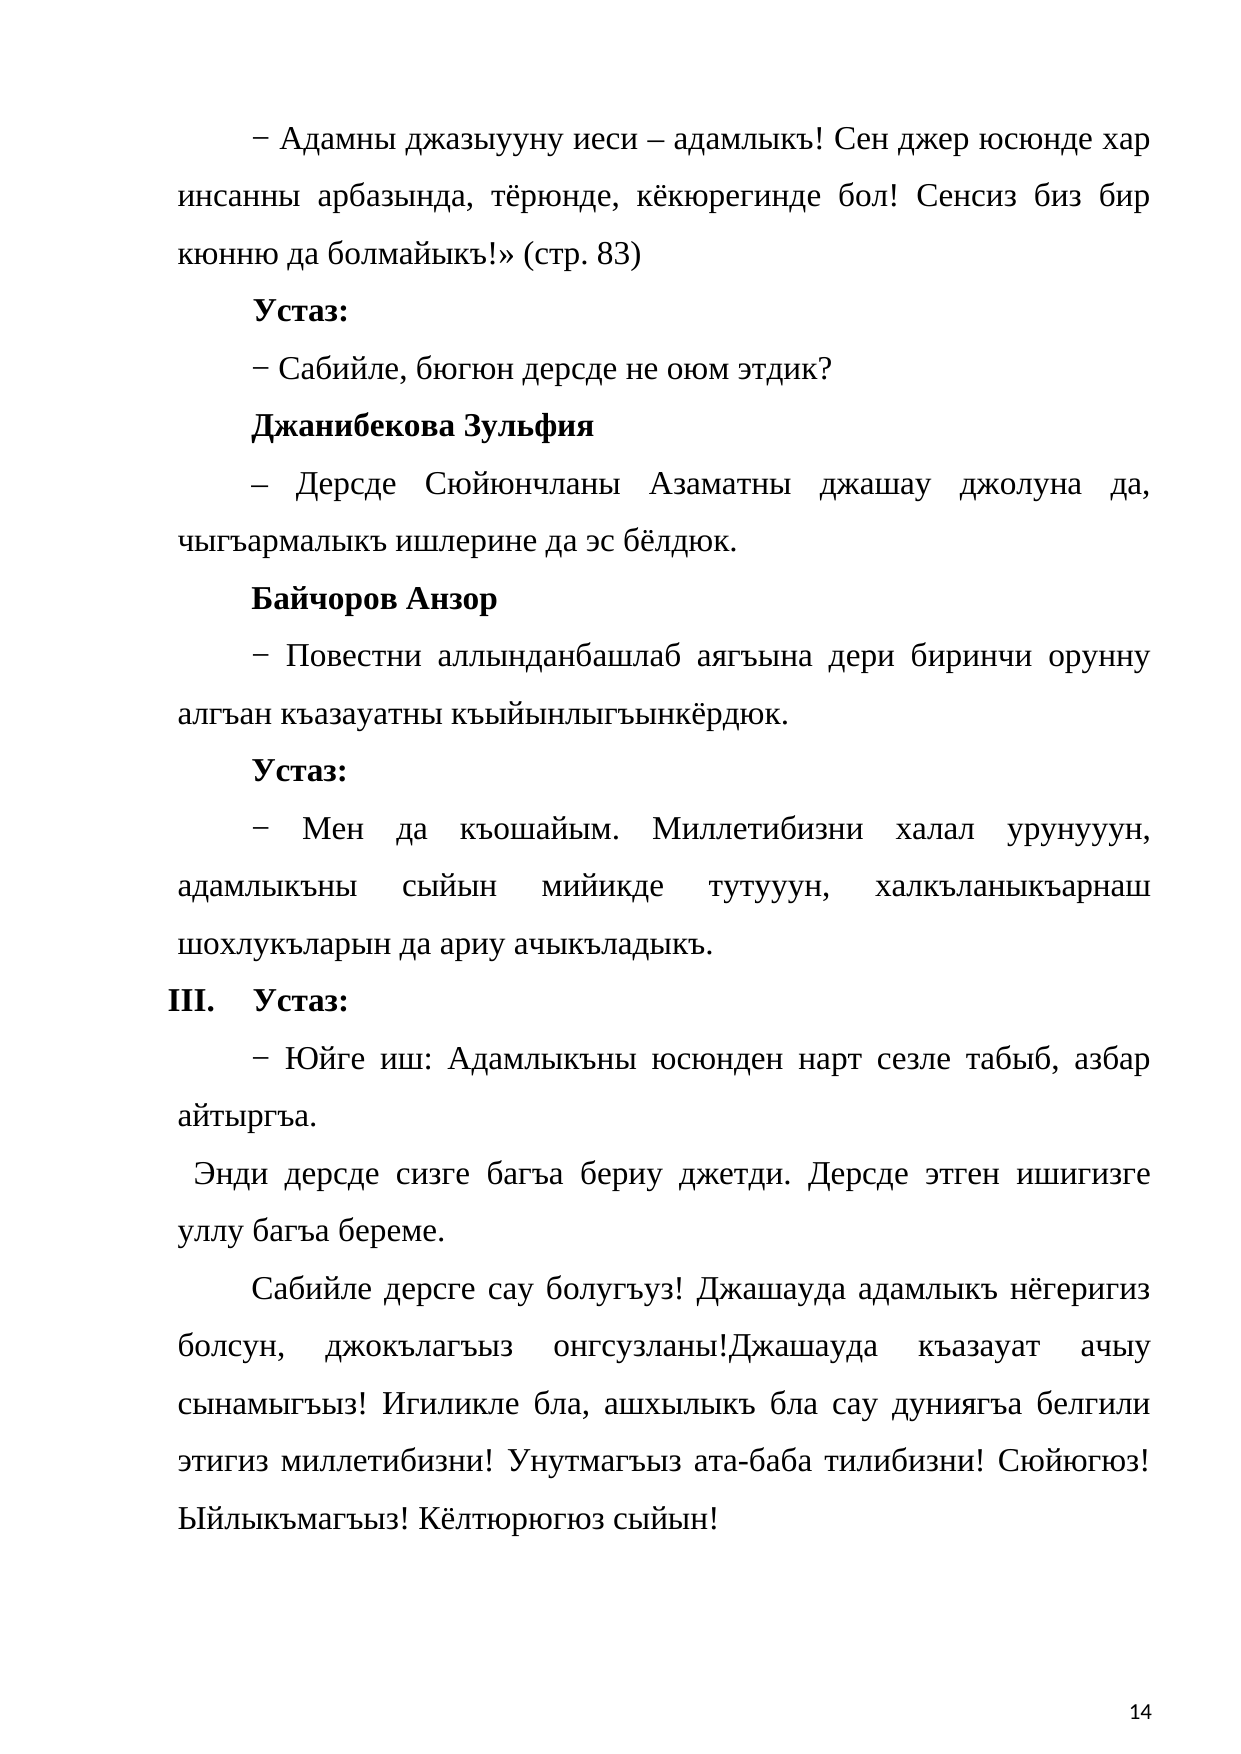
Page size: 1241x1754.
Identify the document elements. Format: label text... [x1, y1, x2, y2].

list Устаз: [215, 981, 1152, 1019]
text − Повестни аллынданбашлаб аягъына дери биринчи орунну алгъан къазауатны къыйынлыгъынкёрдюк. [177, 636, 1152, 731]
text – Дерсде Сюйюнчланы Азаматны джашау джолуна да, чыгъармалыкъ ишлерине да эс бёлдюк. [177, 463, 1152, 559]
list Энди дерсде сизге багъа бериу джетди. Дерсде этген ишигизге уллу багъа береме. [177, 1153, 1152, 1249]
text − Сабийле, бюгюн дерсде не оюм этдик? [177, 348, 1152, 386]
text − Адамны джазыууну иеси – адамлыкъ! Сен джер юсюнде хар инсанны арбазында, тёрюнде, кёкюрегинде бол! Сенсиз биз бир кюнню да болмайыкъ!» (стр. 83) [177, 118, 1152, 271]
list Устаз: [252, 291, 1152, 329]
list − Юйге иш: Адамлыкъны юсюнден нарт сезле табыб, азбар айтыргъа. [177, 1038, 1152, 1134]
text − Мен да къошайым. Миллетибизни халал урунууун, адамлыкъны сыйын мийикде тутууун, халкъланыкъарнаш шохлукъларын да ариу ачыкъладыкъ. [177, 808, 1152, 961]
text Джанибекова Зульфия [177, 406, 1152, 444]
list Сабийле дерсге сау болугъуз! Джашауда адамлыкъ нёгеригиз болсун, джокълагъыз онгсузланы!Джашауда къазауат ачыу сынамыгъыз! Игиликле бла, ашхылыкъ бла сау дуниягъа белгили этигиз миллетибизни! Унутмагъыз ата-баба тилибизни! Сюйюгюз! Ыйлыкъмагъыз! Кёлтюрюгюз сыйын! [177, 1268, 1152, 1536]
text Байчоров Анзор [177, 578, 1152, 616]
text Устаз: [177, 751, 1152, 789]
